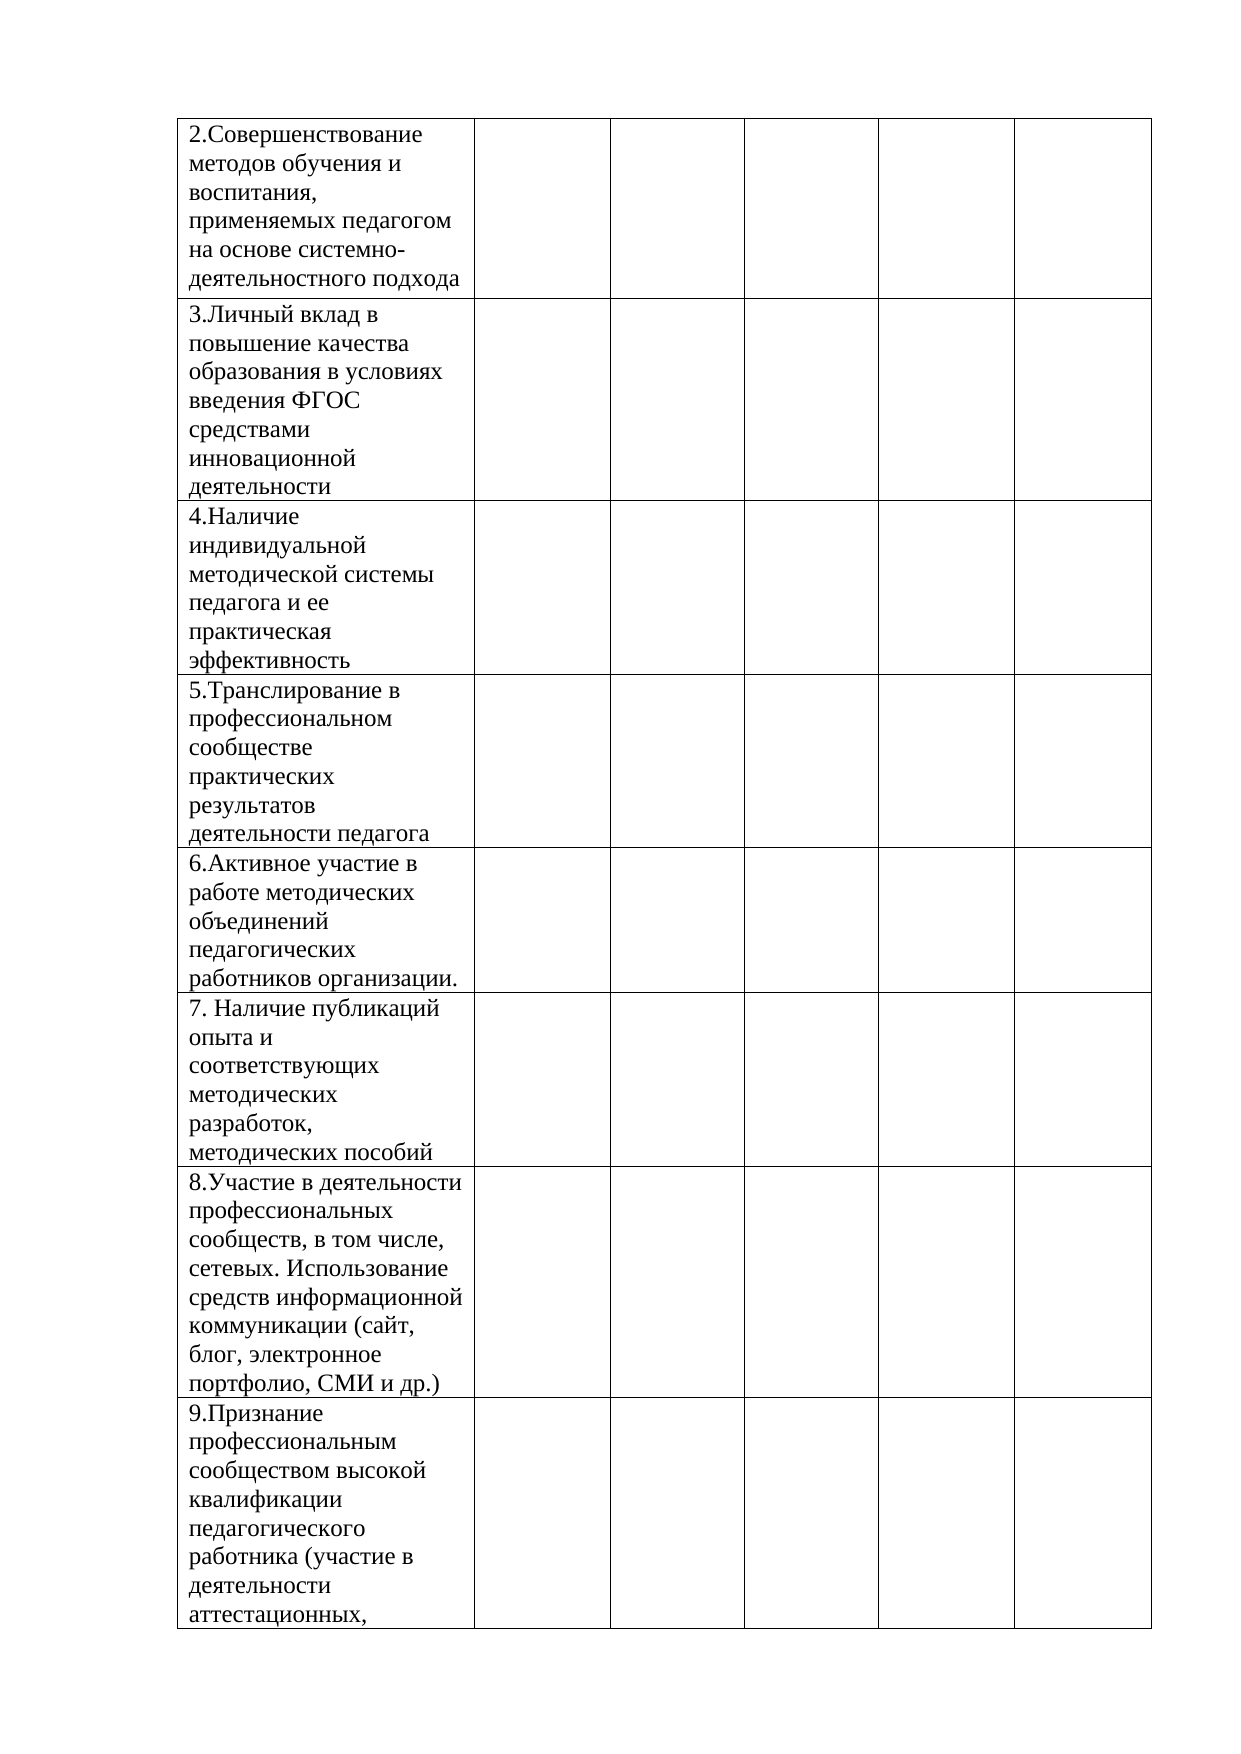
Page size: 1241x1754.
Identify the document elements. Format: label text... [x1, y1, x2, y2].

table_cell [1015, 848, 1151, 992]
table_cell [1015, 119, 1151, 298]
table_cell [879, 501, 1014, 674]
table_cell [879, 1167, 1014, 1397]
table_cell [879, 299, 1014, 500]
table_cell [611, 848, 744, 992]
table_cell [1015, 993, 1151, 1166]
table_cell [1015, 299, 1151, 500]
table_cell [879, 119, 1014, 298]
table_cell [475, 675, 610, 847]
table_cell 6.Активное участие в работе методических объединений педагогических работников организации. [178, 848, 474, 992]
table_cell [475, 1398, 610, 1628]
table_cell [745, 299, 878, 500]
table_cell [611, 1398, 744, 1628]
table_cell [475, 1167, 610, 1397]
table_cell [611, 993, 744, 1166]
table_cell [745, 1167, 878, 1397]
table_cell [475, 993, 610, 1166]
table_cell [745, 119, 878, 298]
table_cell [475, 501, 610, 674]
table_cell [475, 119, 610, 298]
table_cell 3.Личный вклад в повышение качества образования в условиях введения ФГОС средствами инновационной деятельности [178, 299, 474, 500]
table_cell 4.Наличие индивидуальной методической системы педагога и ее практическая эффективность [178, 501, 474, 674]
table_cell [1015, 1398, 1151, 1628]
table_cell [475, 848, 610, 992]
table_cell [745, 675, 878, 847]
table_cell [745, 1398, 878, 1628]
table_cell 7. Наличие публикаций опыта и соответствующих методических разработок, методических пособий [178, 993, 474, 1166]
table_cell [1015, 1167, 1151, 1397]
table_cell [1015, 675, 1151, 847]
table_cell [475, 299, 610, 500]
table_cell 2.Совершенствование методов обучения и воспитания, применяемых педагогом на основе системно-деятельностного подхода [178, 119, 474, 298]
table_cell [745, 848, 878, 992]
table_cell [1015, 501, 1151, 674]
table_cell [879, 993, 1014, 1166]
table_cell [611, 501, 744, 674]
table_cell [611, 119, 744, 298]
table_cell [879, 1398, 1014, 1628]
table_cell [611, 1167, 744, 1397]
table_cell [745, 993, 878, 1166]
table_cell [611, 675, 744, 847]
table_cell 8.Участие в деятельности профессиональных сообществ, в том числе, сетевых. Использование средств информационной коммуникации (сайт, блог, электронное портфолио, СМИ и др.) [178, 1167, 474, 1397]
table_cell [879, 848, 1014, 992]
table_cell 5.Транслирование в профессиональном сообществе практических результатов деятельности педагога [178, 675, 474, 847]
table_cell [178, 1398, 474, 1628]
table_cell [745, 501, 878, 674]
table_cell [879, 675, 1014, 847]
table_cell [611, 299, 744, 500]
